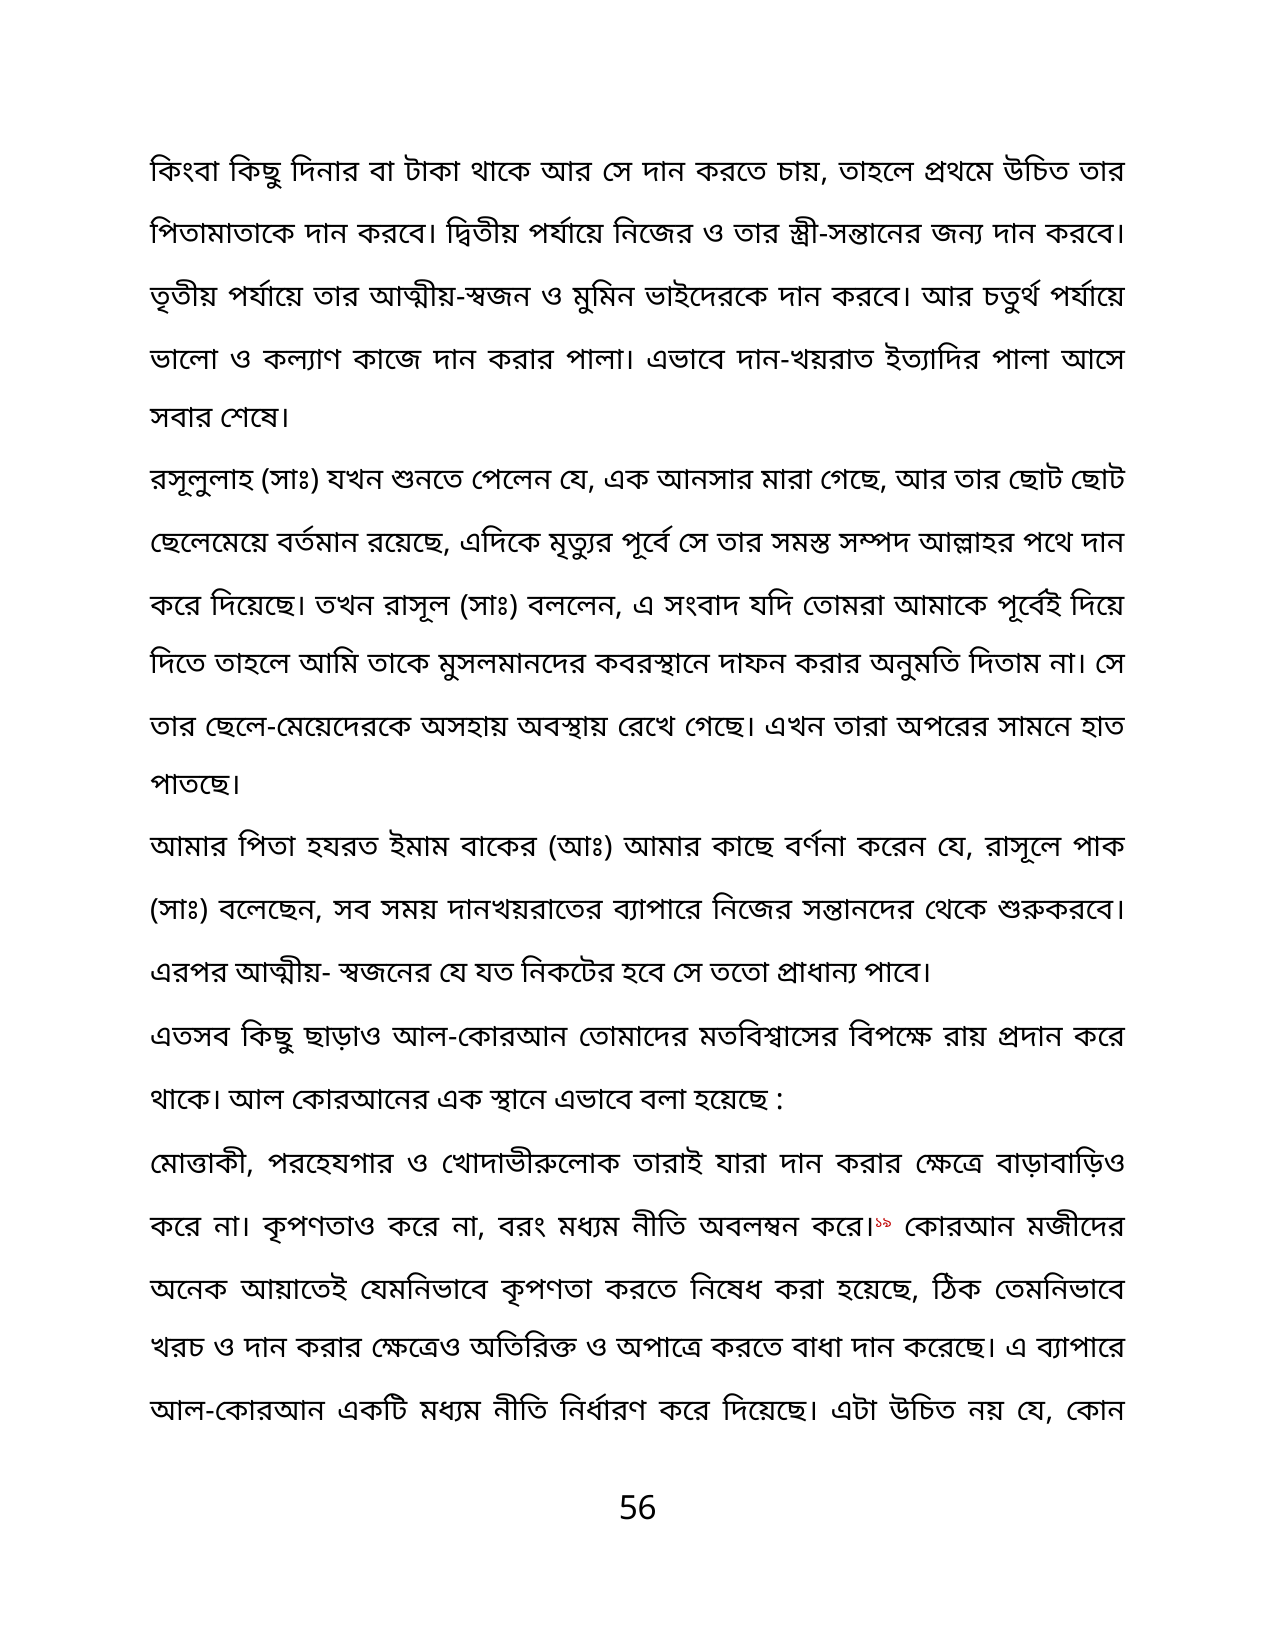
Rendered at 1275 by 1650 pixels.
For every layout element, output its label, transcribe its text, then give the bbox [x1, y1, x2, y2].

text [150, 150, 1125, 439]
text আমার পিতা হযরত ইমাম বাকের (আঃ) আমার কাছে বর্ণনা করেন যে, রাসূলে পাক (সাঃ) বলেছেন, সব সময় দানখয়রাতের ব্যাপারে নিজের সন্তানদের থেকে শুরুকরবে। এরপর আত্মীয়- স্বজনের যে যত নিকটের হবে সে ততো প্রাধান্য পাবে। [150, 825, 1125, 994]
text রসূলুলাহ (সাঃ) যখন শুনতে পেলেন যে, এক আনসার মারা গেছে, আর তার ছোট ছোট ছেলেমেয়ে বর্তমান রয়েছে, এদিকে মৃত্যুর পূর্বে সে তার সমস্ত সম্পদ আল্লাহর পথে দান করে দিয়েছে। তখন রাসূল (সাঃ) বললেন, এ সংবাদ যদি তোমরা আমাকে পূর্বেই দিয়ে দিতে তাহলে আমি তাকে মুসলমানদের কবরস্থানে দাফন করার অনুমতি দিতাম না। সে তার ছেলে-মেয়েদেরকে অসহায় অবস্থায় রেখে গেছে। এখন তারা অপরের সামনে হাত পাতছে। [150, 459, 1125, 806]
text এতসব কিছু ছাড়াও আল-কোরআন তোমাদের মতবিশ্বাসের বিপক্ষে রায় প্রদান করে থাকে। আল কোরআনের এক স্থানে এভাবে বলা হয়েছে : [150, 1015, 1125, 1121]
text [150, 1143, 1125, 1432]
